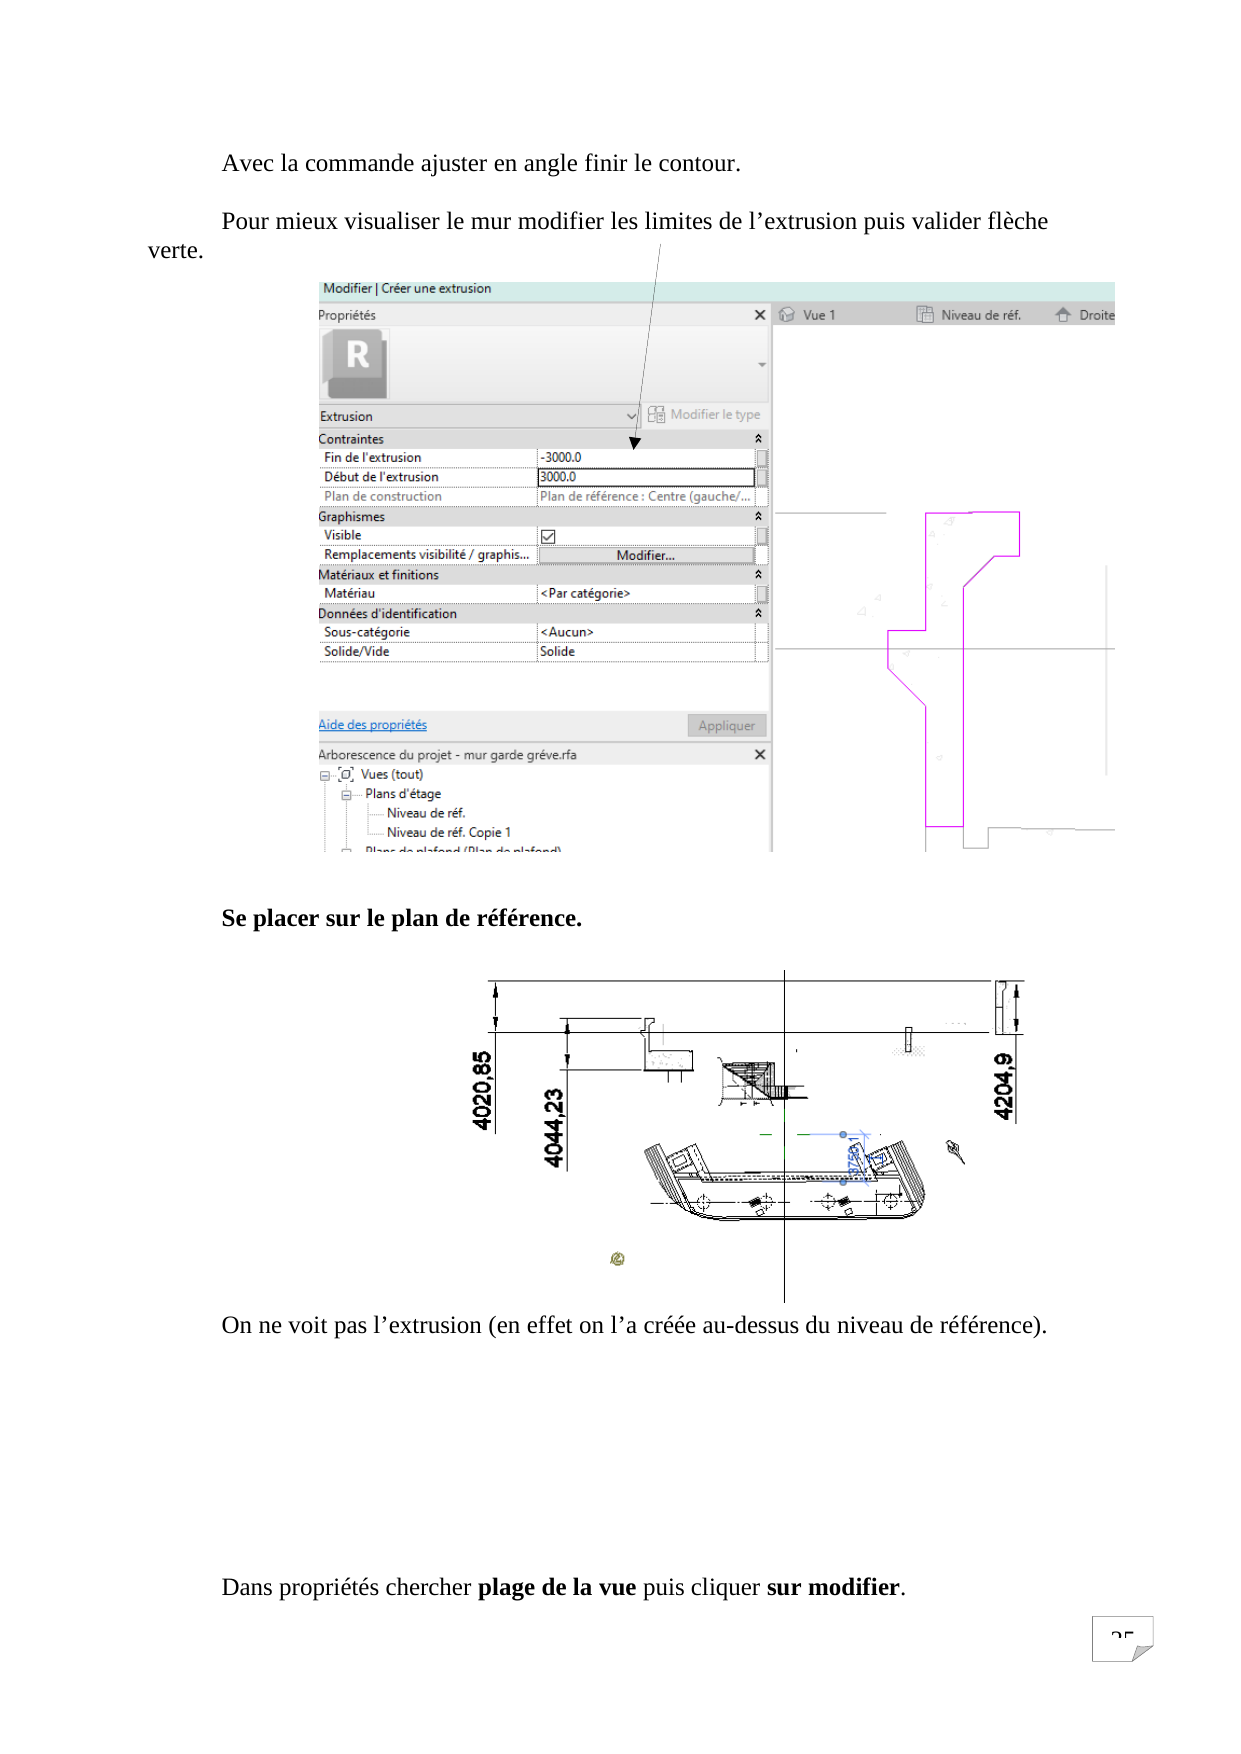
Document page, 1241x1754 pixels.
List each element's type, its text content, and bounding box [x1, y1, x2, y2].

picture [319, 282, 1115, 852]
text On ne voit pas l’extrusion (en effet on l’a créée au-dessus du niveau de référence). [148, 1310, 1093, 1339]
text Se placer sur le plan de référence. [148, 903, 1093, 932]
picture [407, 970, 1036, 1303]
text Avec la commande ajuster en angle finir le contour. [148, 148, 1093, 177]
text Pour mieux visualiser le mur modifier les limites de l’extrusion puis valider flèche verte. [148, 206, 1093, 264]
text Dans propriétés chercher plage de la vue puis cliquer sur modifier. [148, 1572, 1093, 1601]
